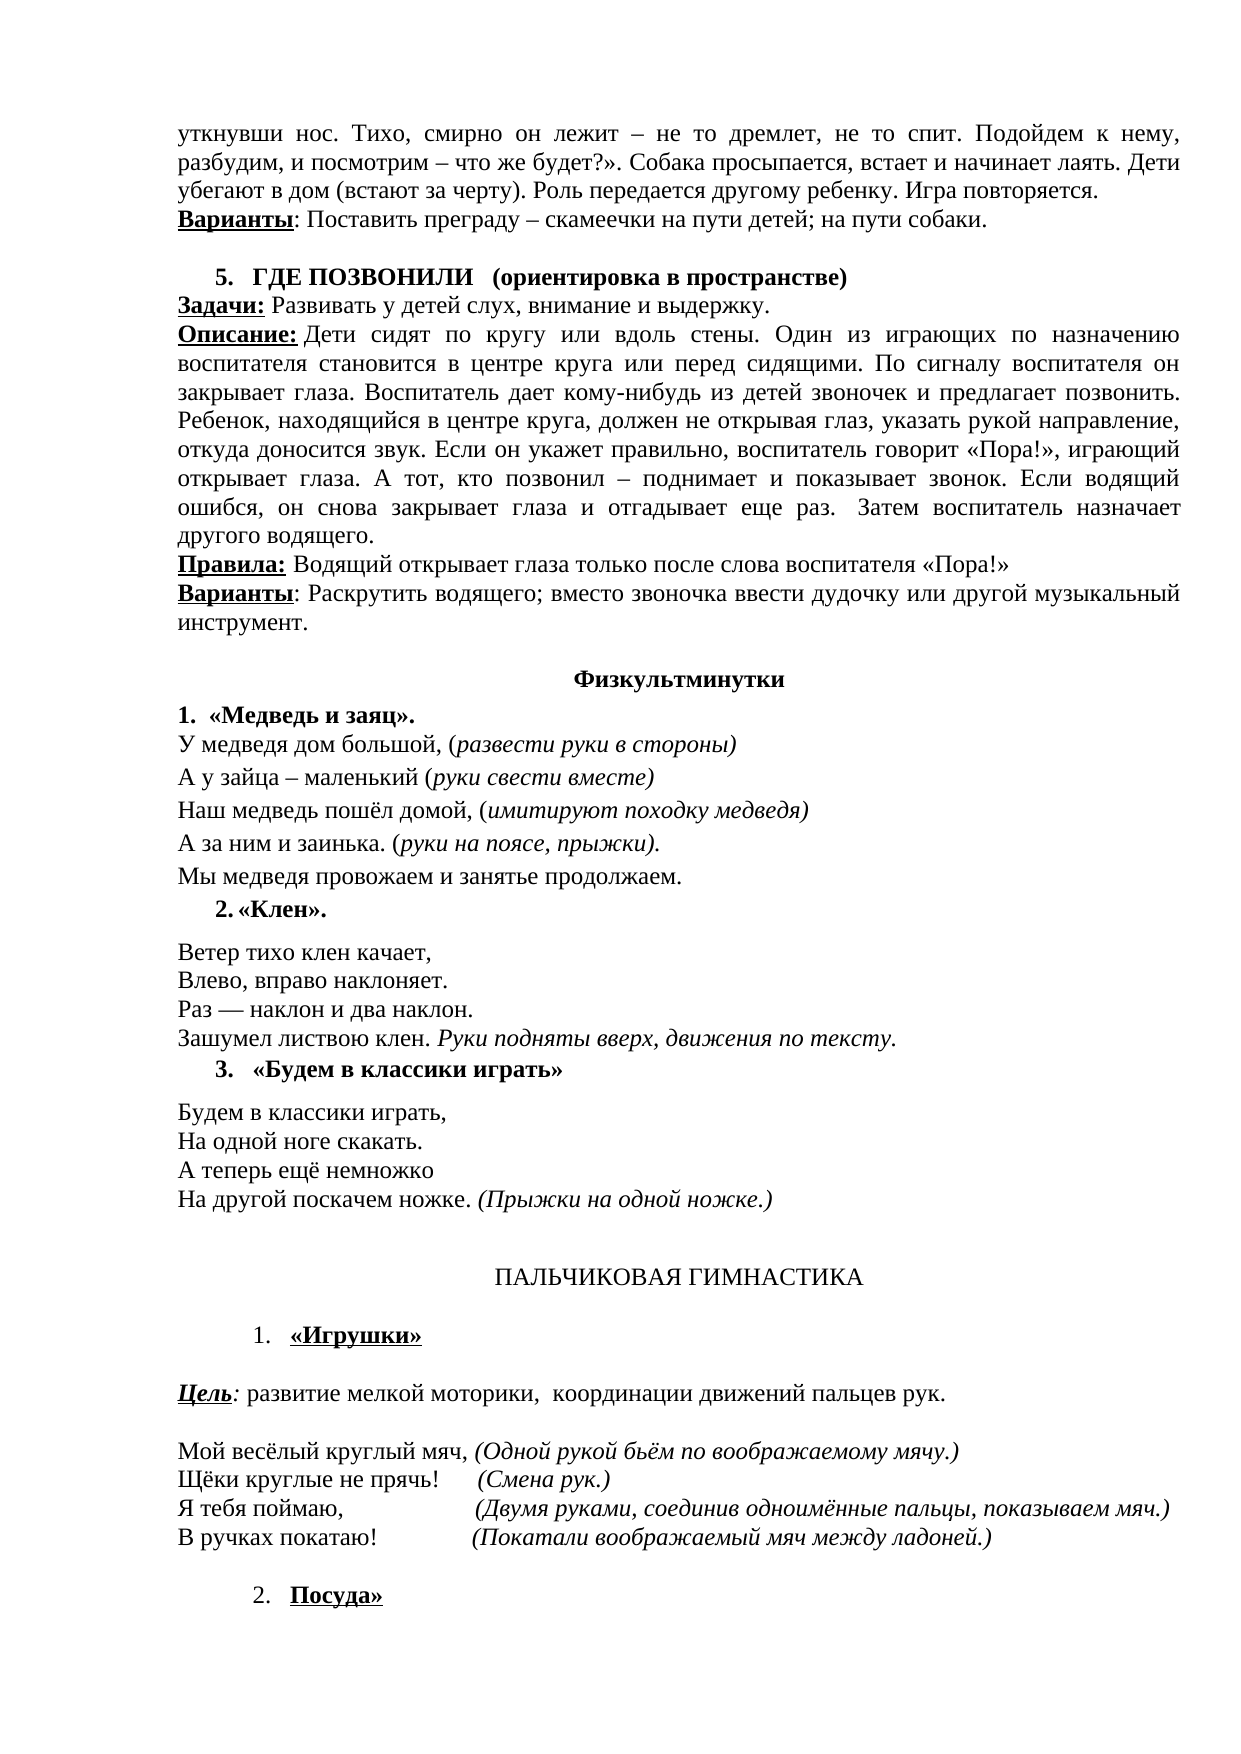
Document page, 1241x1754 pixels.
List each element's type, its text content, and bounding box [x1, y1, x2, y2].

text Цель: развитие мелкой моторики, координации движений пальцев рук. [177, 1378, 1181, 1407]
text Ветер тихо клен качает, [177, 937, 1171, 966]
text Варианты: Поставить преграду – скамеечки на пути детей; на пути собаки. [177, 204, 1181, 233]
text Наш медведь пошёл домой, (имитируют походку медведя) [177, 795, 1171, 823]
text У медведя дом большой, (развести руки в стороны) [177, 729, 1171, 757]
text ПАЛЬЧИКОВАЯ ГИМНАСТИКА [177, 1262, 1181, 1291]
text Физкультминутки [177, 664, 1181, 693]
text Я тебя поймаю, (Двумя руками, соединив одноимённые пальцы, показываем мяч.) [177, 1493, 1181, 1522]
text Варианты: Раскрутить водящего; вместо звоночка ввести дудочку или другой музыкальный инструмент. [177, 578, 1181, 636]
subtitle 1. «Медведь и заяц». [177, 700, 1171, 729]
text Влево, вправо наклоняет. [177, 966, 1171, 994]
list «Игрушки» [252, 1320, 1181, 1349]
list Посуда» [252, 1580, 1181, 1609]
text Правила: Водящий открывает глаза только после слова воспитателя «Пора!» [177, 549, 1181, 578]
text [177, 118, 1181, 204]
text Описание: Дети сидят по кругу или вдоль стены. Один из играющих по назначению воспитателя становится в центре круга или перед сидящими. По сигналу воспитателя он закрывает глаза. Воспитатель дает кому-нибудь из детей звоночек и предлагает позвонить. Ребенок, находящийся в центре круга, должен не открывая глаз, указать рукой направление, откуда доносится звук. Если он укажет правильно, воспитатель говорит «Пора!», играющий открывает глаза. А тот, кто позвонил – поднимает и показывает звонок. Если водящий ошибся, он снова закрывает глаза и отгадывает еще раз. Затем воспитатель назначает другого водящего. [177, 319, 1181, 549]
text Зашумел листвою клен. Руки подняты вверх, движения по тексту. [177, 1023, 1171, 1052]
text А у зайца – маленький (руки свести вместе) [177, 762, 1171, 790]
list «Клен». [215, 894, 1171, 922]
text Будем в классики играть, [177, 1097, 1171, 1126]
text Мой весёлый круглый мяч, (Одной рукой бьём по воображаемому мячу.) [177, 1436, 1181, 1464]
text На одной ноге скакать. [177, 1126, 1171, 1155]
text На другой поскачем ножке. (Прыжки на одной ножке.) [177, 1184, 1171, 1212]
list ГДЕ ПОЗВОНИЛИ (ориентировка в пространстве) [215, 262, 1181, 291]
text Задачи: Развивать у детей слух, внимание и выдержку. [177, 291, 1181, 319]
text Раз — наклон и два наклон. [177, 994, 1171, 1023]
subtitle «Будем в классики играть» [215, 1054, 1171, 1083]
text Щёки круглые не прячь! (Смена рук.) [177, 1464, 1181, 1493]
text Мы медведя провожаем и занятье продолжаем. [177, 861, 1171, 889]
text А за ним и заинька. (руки на поясе, прыжки). [177, 828, 1171, 856]
text В ручках покатаю! (Покатали воображаемый мяч между ладоней.) [177, 1522, 1181, 1551]
text А теперь ещё немножко [177, 1155, 1171, 1184]
